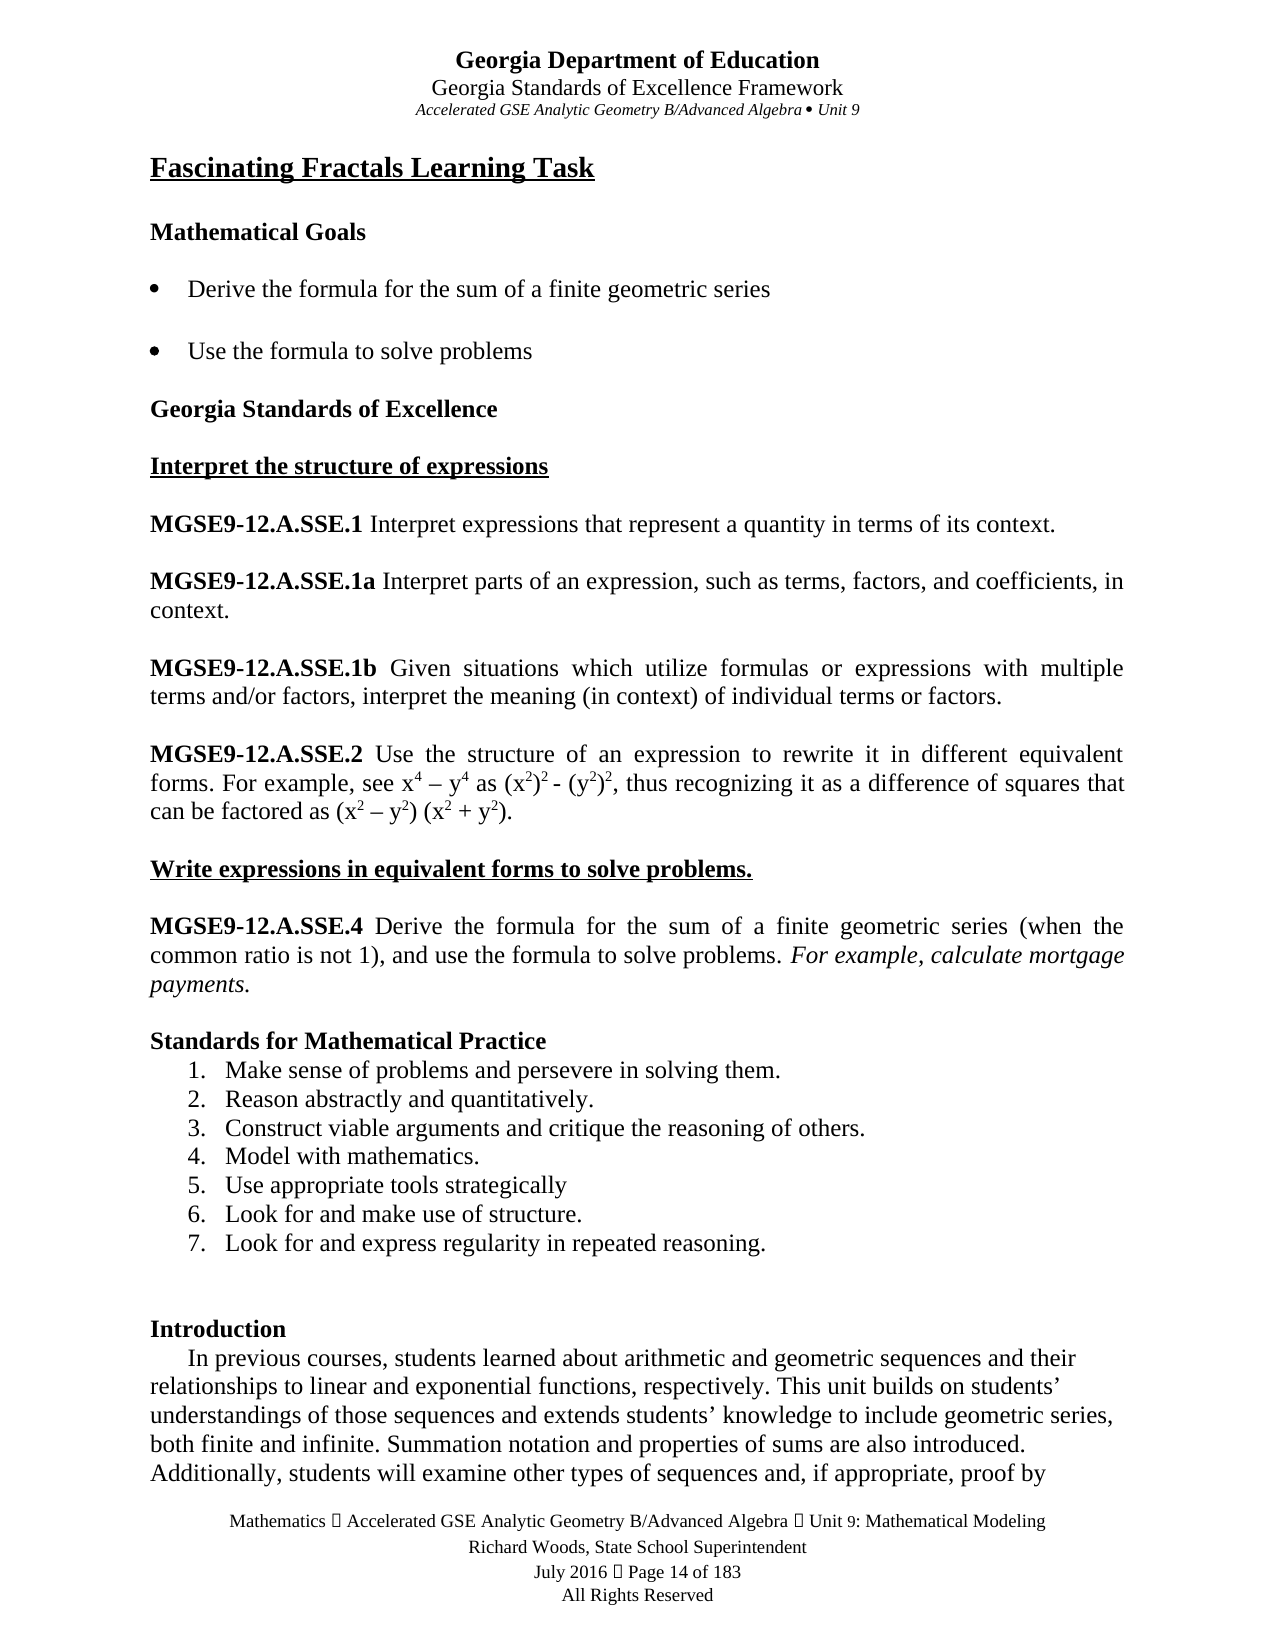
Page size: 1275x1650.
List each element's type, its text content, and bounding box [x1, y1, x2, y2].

list Reason abstractly and quantitatively. [187, 1084, 1125, 1113]
text MGSE9-12.A.SSE.1b Given situations which utilize formulas or expressions with multiple terms and/or factors, interpret the meaning (in context) of individual terms or factors. [150, 653, 1125, 710]
list Use appropriate tools strategically [187, 1170, 1125, 1199]
list Use the formula to solve problems [150, 336, 1125, 365]
list Construct viable arguments and critique the reasoning of others. [187, 1113, 1125, 1141]
text Mathematical Goals [150, 217, 1125, 246]
list Model with mathematics. [187, 1141, 1125, 1170]
list Derive the formula for the sum of a finite geometric series [150, 274, 1125, 303]
text MGSE9-12.A.SSE.4 Derive the formula for the sum of a finite geometric series (when the common ratio is not 1), and use the formula to solve problems. For example, calculate mortgage payments. [150, 911, 1125, 998]
list Look for and express regularity in repeated reasoning. [187, 1228, 1125, 1256]
text Georgia Standards of Excellence [150, 394, 1125, 423]
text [150, 1343, 1125, 1486]
list Look for and make use of structure. [187, 1199, 1125, 1228]
text Write expressions in equivalent forms to solve problems. [150, 854, 1125, 883]
text Standards for Mathematical Practice [150, 1026, 1125, 1055]
text Introduction [150, 1314, 1125, 1343]
subtitle Fascinating Fractals Learning Task [150, 150, 1125, 183]
text MGSE9-12.A.SSE.2 Use the structure of an expression to rewrite it in different equivalent forms. For example, see x4 – y4 as (x2)2 - (y2)2, thus recognizing it as a difference of squares that can be factored as (x2 – y2) (x2 + y2). [150, 739, 1125, 825]
text MGSE9-12.A.SSE.1a Interpret parts of an expression, such as terms, factors, and coefficients, in context. [150, 566, 1125, 624]
text Interpret the structure of expressions [150, 451, 1125, 480]
text MGSE9-12.A.SSE.1 Interpret expressions that represent a quantity in terms of its context. [150, 509, 1125, 538]
list Make sense of problems and persevere in solving them. [187, 1055, 1125, 1084]
